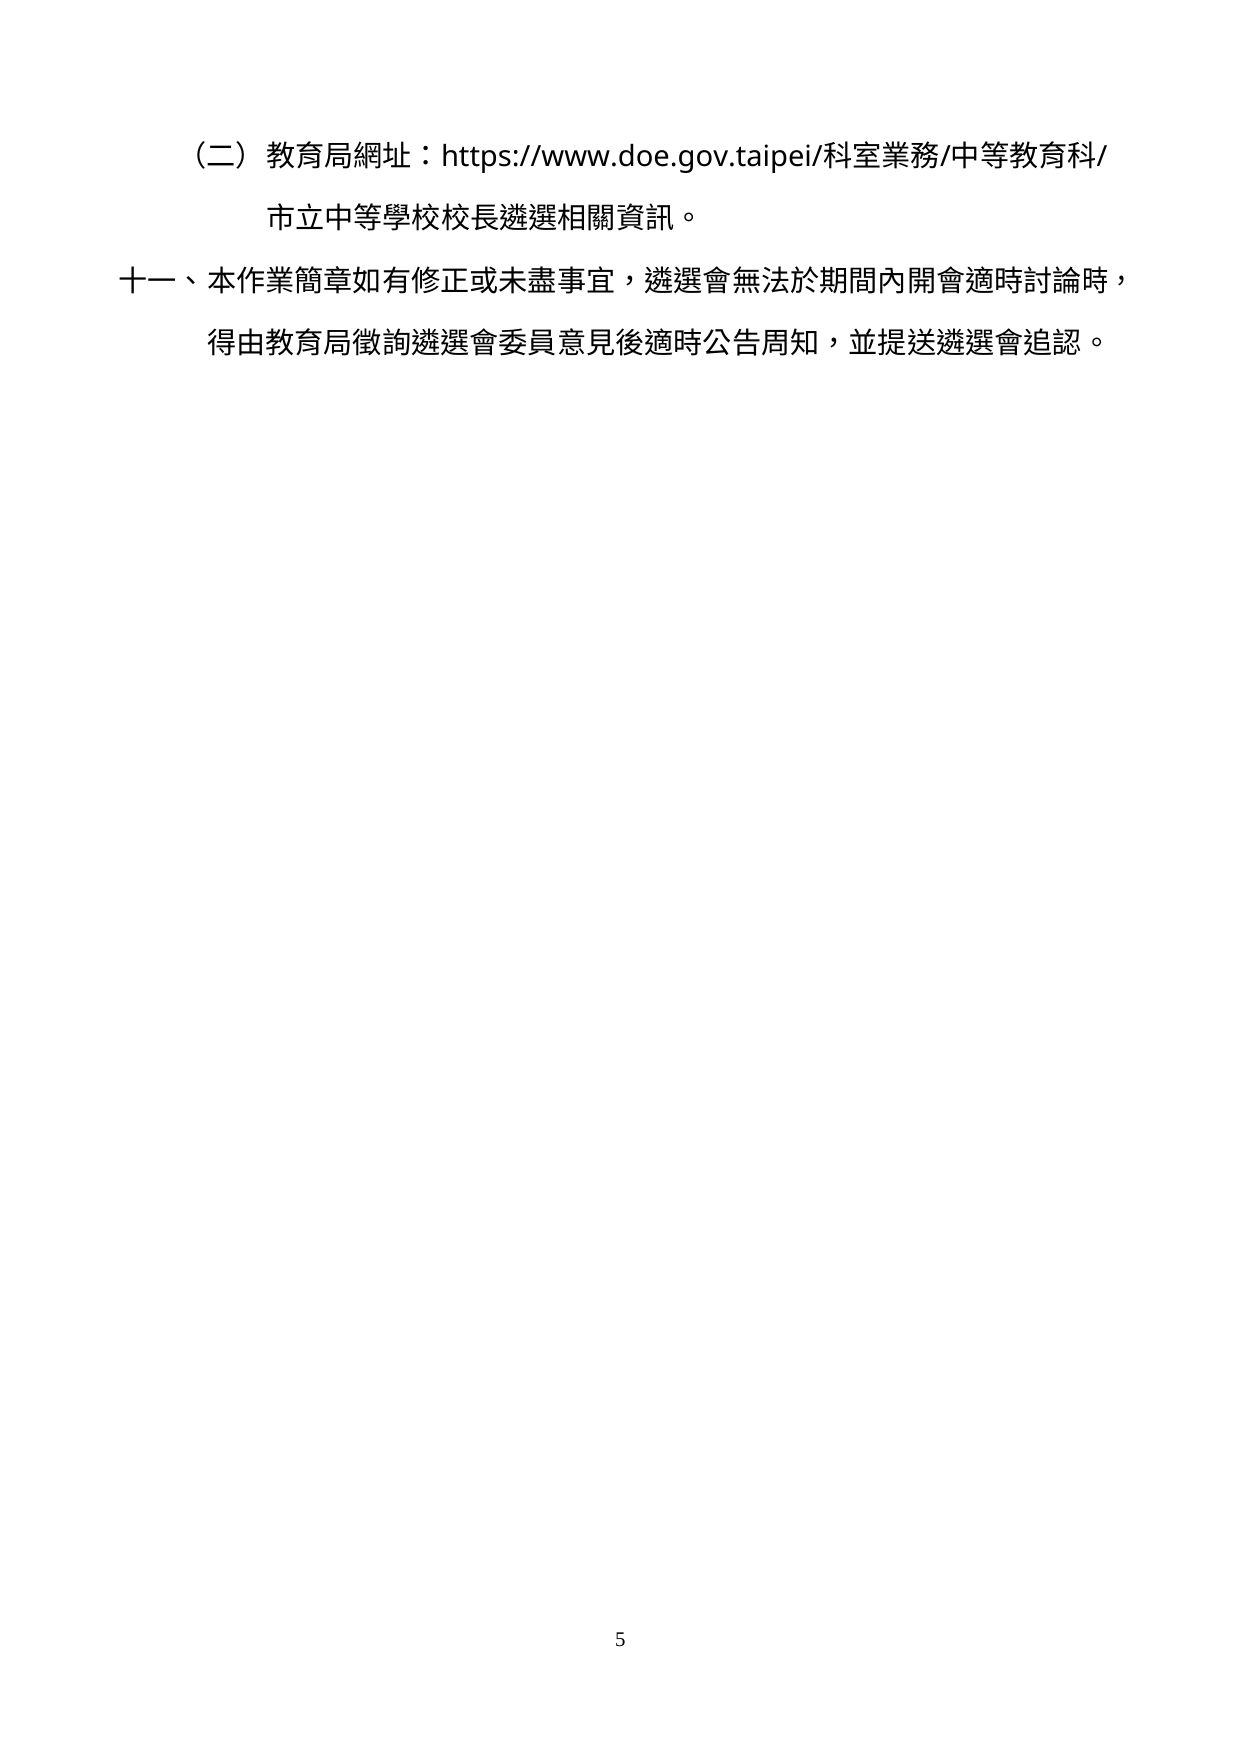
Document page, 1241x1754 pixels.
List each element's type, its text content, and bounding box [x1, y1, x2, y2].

list 教育局網址：https://www.doe.gov.taipei/科室業務/中等教育科/市立中等學校校長遴選相關資訊。 [177, 122, 1113, 247]
list 本作業簡章如有修正或未盡事宜，遴選會無法於期間內開會適時討論時，得由教育局徵詢遴選會委員意見後適時公告周知，並提送遴選會追認。 [118, 247, 1113, 372]
